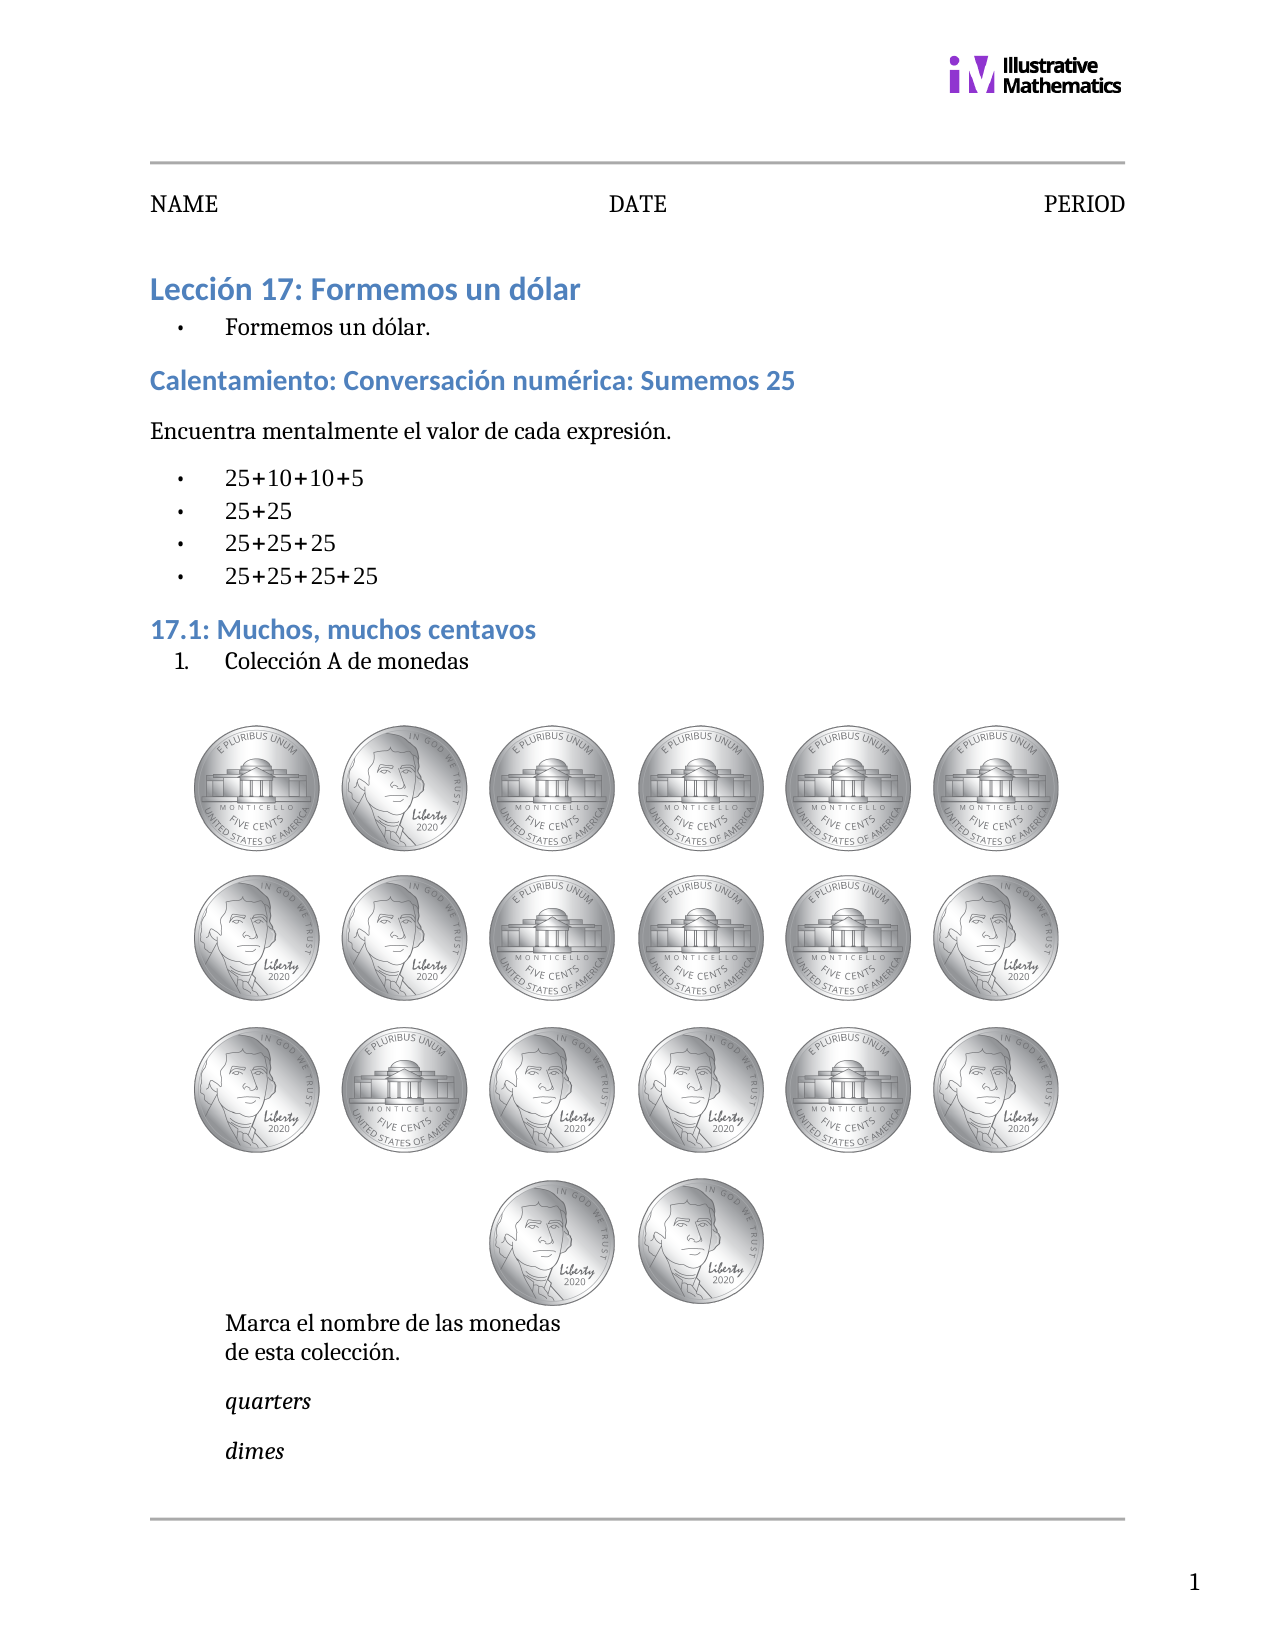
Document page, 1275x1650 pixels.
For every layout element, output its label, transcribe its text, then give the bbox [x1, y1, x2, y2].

picture [949, 55, 1121, 93]
list Formemos un dólar. [175, 313, 1125, 342]
text Encuentra mentalmente el valor de cada expresión. [150, 417, 1125, 446]
picture [193, 725, 1059, 1306]
list quarters [175, 1387, 1125, 1416]
subtitle 17.1: Muchos, muchos centavos [150, 611, 1125, 647]
list Colección A de monedas [175, 647, 1125, 676]
subtitle Calentamiento: Conversación numérica: Sumemos 25 [150, 362, 1125, 398]
list dimes [175, 1437, 1125, 1466]
list Marca el nombre de las monedas de esta colección. [175, 1309, 1125, 1366]
subtitle Lección 17: Formemos un dólar [150, 268, 1125, 309]
